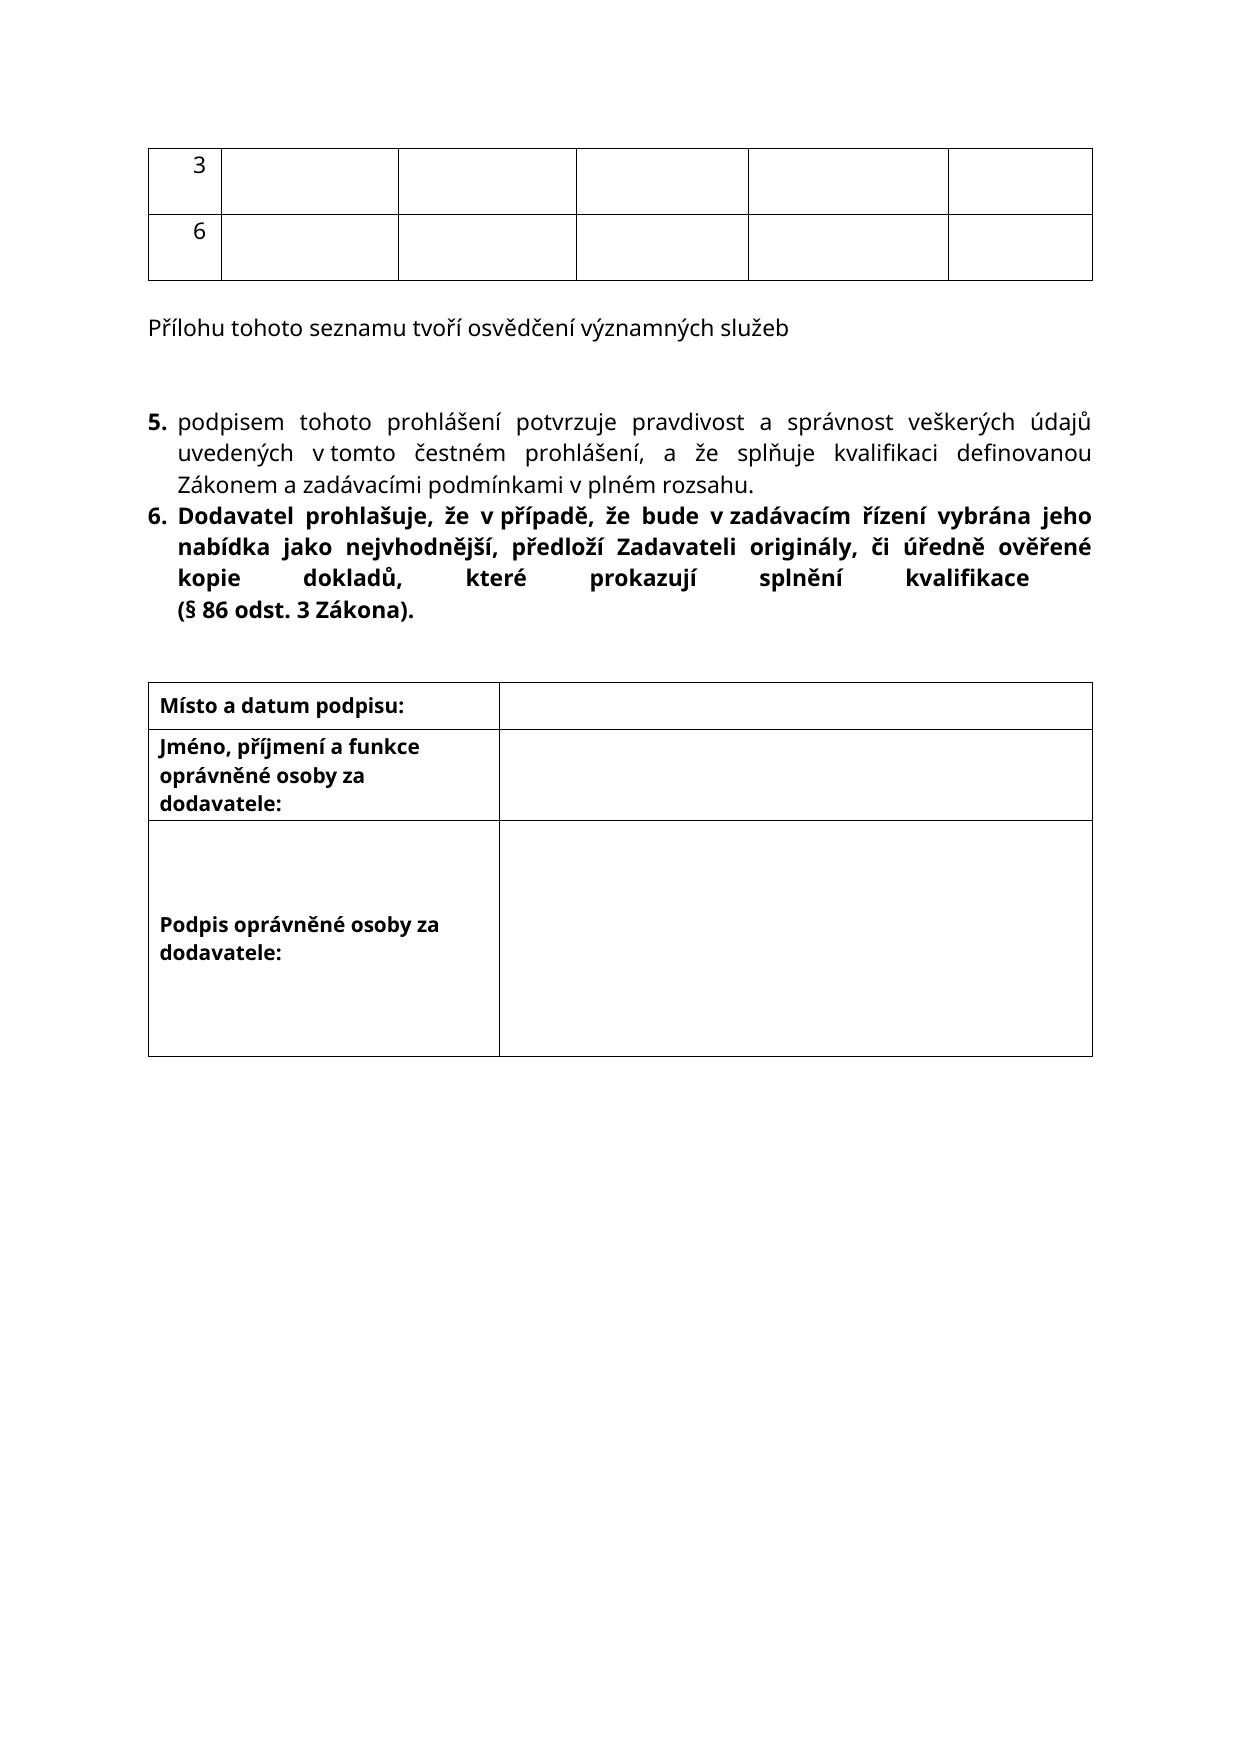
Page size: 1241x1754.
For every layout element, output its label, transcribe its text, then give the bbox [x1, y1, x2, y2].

table_cell [500, 730, 1092, 820]
table_cell [949, 149, 1092, 214]
table_cell [577, 215, 748, 280]
table_cell [222, 215, 398, 280]
table_cell [749, 149, 948, 214]
table_cell [749, 215, 948, 280]
table_cell [577, 149, 748, 214]
table_cell 3 [149, 149, 221, 214]
table_cell [500, 821, 1092, 1056]
table_header [500, 683, 1092, 729]
table_cell [399, 149, 576, 214]
table_cell Podpis oprávněné osoby za dodavatele: [149, 821, 499, 1056]
list Dodavatel prohlašuje, že v případě, že bude v zadávacím řízení vybrána jeho nabídka jako nejvhodnější, předloží Zadavateli originály, či úředně ověřené kopie dokladů, které prokazují splnění kvalifikace (§ 86 odst. 3 Zákona). [148, 500, 1093, 625]
list podpisem tohoto prohlášení potvrzuje pravdivost a správnost veškerých údajů uvedených v tomto čestném prohlášení, a že splňuje kvalifikaci definovanou Zákonem a zadávacími podmínkami v plném rozsahu. [148, 406, 1093, 500]
table_header Místo a datum podpisu: [149, 683, 499, 729]
text Přílohu tohoto seznamu tvoří osvědčení významných služeb [148, 312, 1093, 344]
table_cell [399, 215, 576, 280]
table_cell [222, 149, 398, 214]
table_cell [949, 215, 1092, 280]
table_cell 6 [149, 215, 221, 280]
table_cell Jméno, příjmení a funkce oprávněné osoby za dodavatele: [149, 730, 499, 820]
